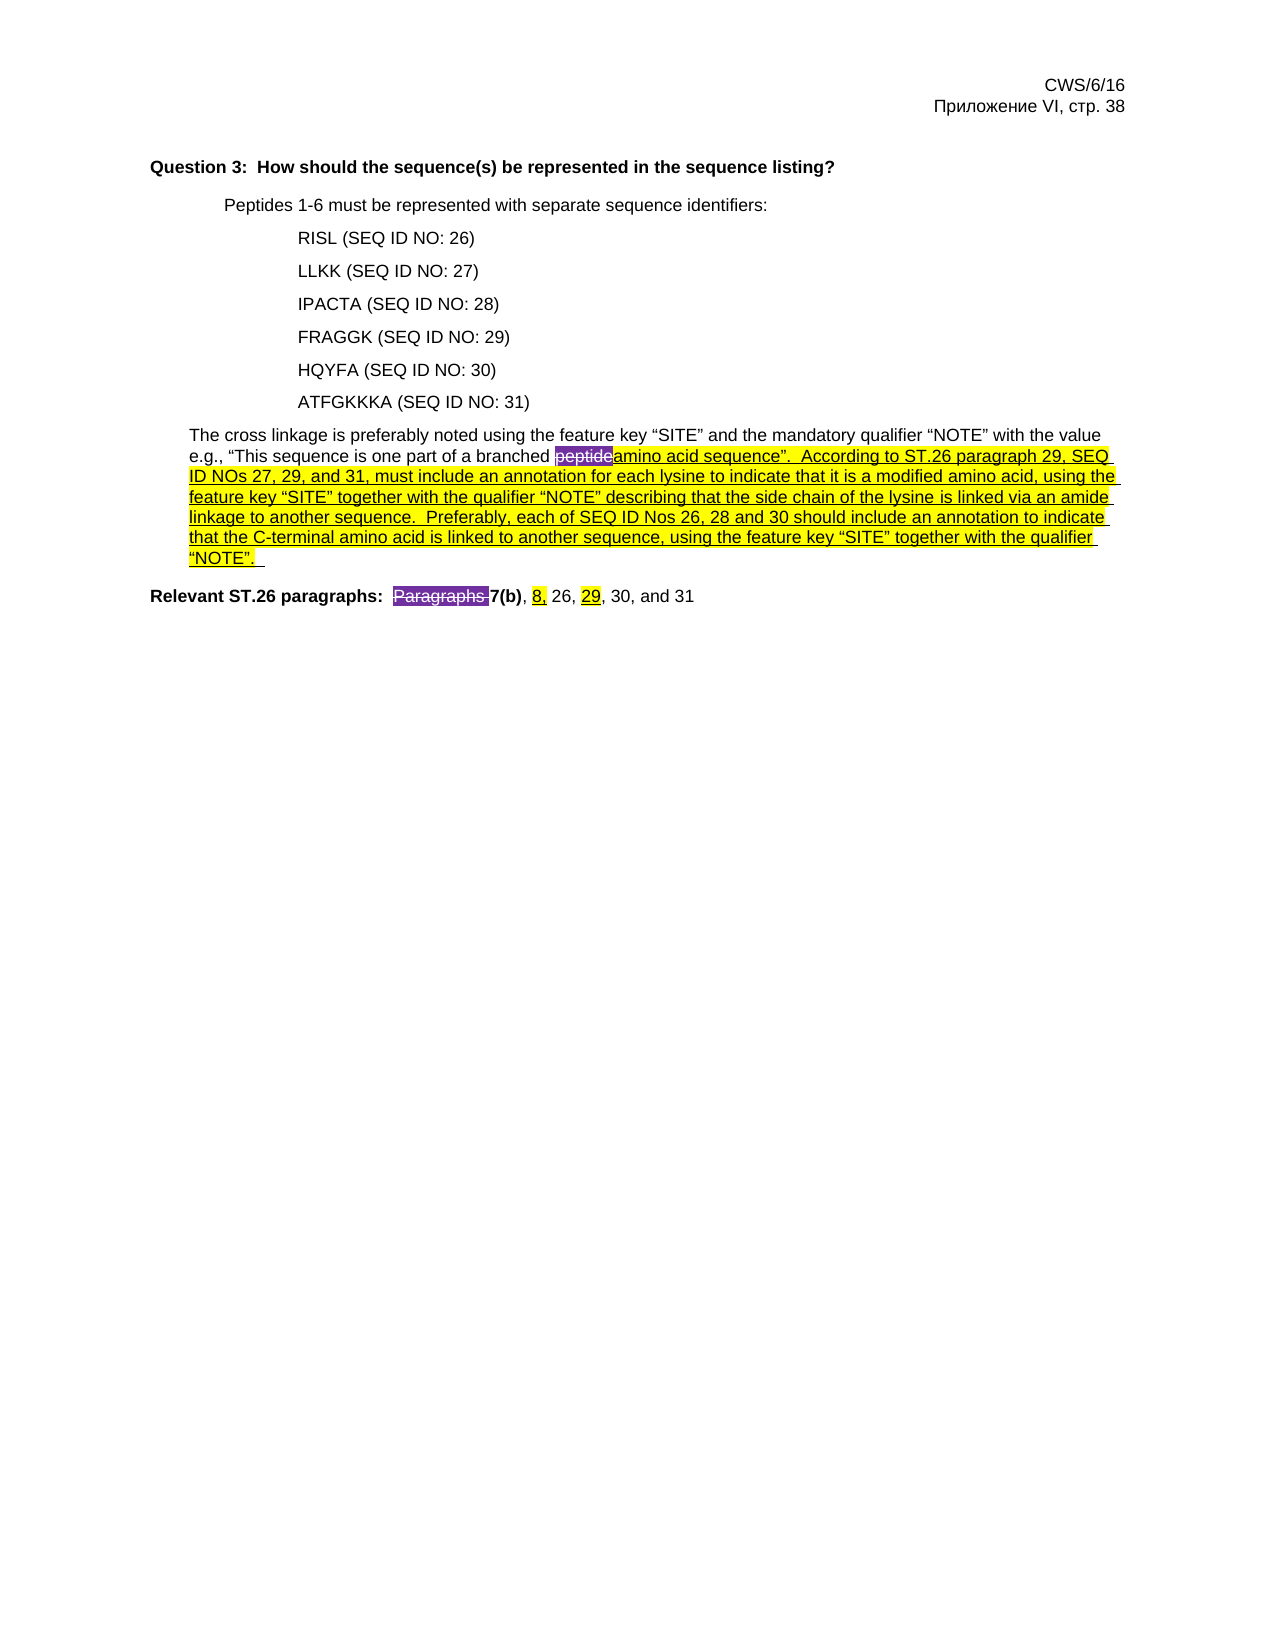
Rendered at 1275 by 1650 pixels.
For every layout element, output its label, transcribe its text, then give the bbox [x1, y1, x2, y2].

text Question 3: How should the sequence(s) be represented in the sequence listing? [150, 157, 1125, 177]
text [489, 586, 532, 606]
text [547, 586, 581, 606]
text Peptides 1-6 must be represented with separate sequence identifiers: [224, 195, 1125, 215]
text FRAGGK (SEQ ID NO: 29) [298, 326, 1125, 347]
text The cross linkage is preferably noted using the feature key “SITE” and the mandatory qualifier “NOTE” with the value e.g., “This sequence is one part of a branched peptideamino acid sequence”. According to ST.26 paragraph 29, SEQ ID NOs 27, 29, and 31, must include an annotation for each lysine to indicate that it is a modified amino acid, using the feature key “SITE” together with the qualifier “NOTE” describing that the side chain of the lysine is linked via an amide linkage to another sequence. Preferably, each of SEQ ID Nos 26, 28 and 30 should include an annotation to indicate that the C-terminal amino acid is linked to another sequence, using the feature key “SITE” together with the qualifier “NOTE”. [189, 425, 1125, 568]
text Relevant ST.26 paragraphs: Paragraphs 7(b), 8, 26, 29, 30, and 31 [150, 586, 393, 606]
text HQYFA (SEQ ID NO: 30) [298, 359, 1125, 380]
text LLKK (SEQ ID NO: 27) [298, 261, 1125, 281]
text Relevant ST.26 paragraphs: Paragraphs 7(b), 8, 26, 29, 30, and 31 [601, 586, 1125, 606]
text RISL (SEQ ID NO: 26) [298, 228, 1125, 248]
text ATFGKKKA (SEQ ID NO: 31) [298, 392, 1125, 413]
text IPACTA (SEQ ID NO: 28) [298, 293, 1125, 314]
